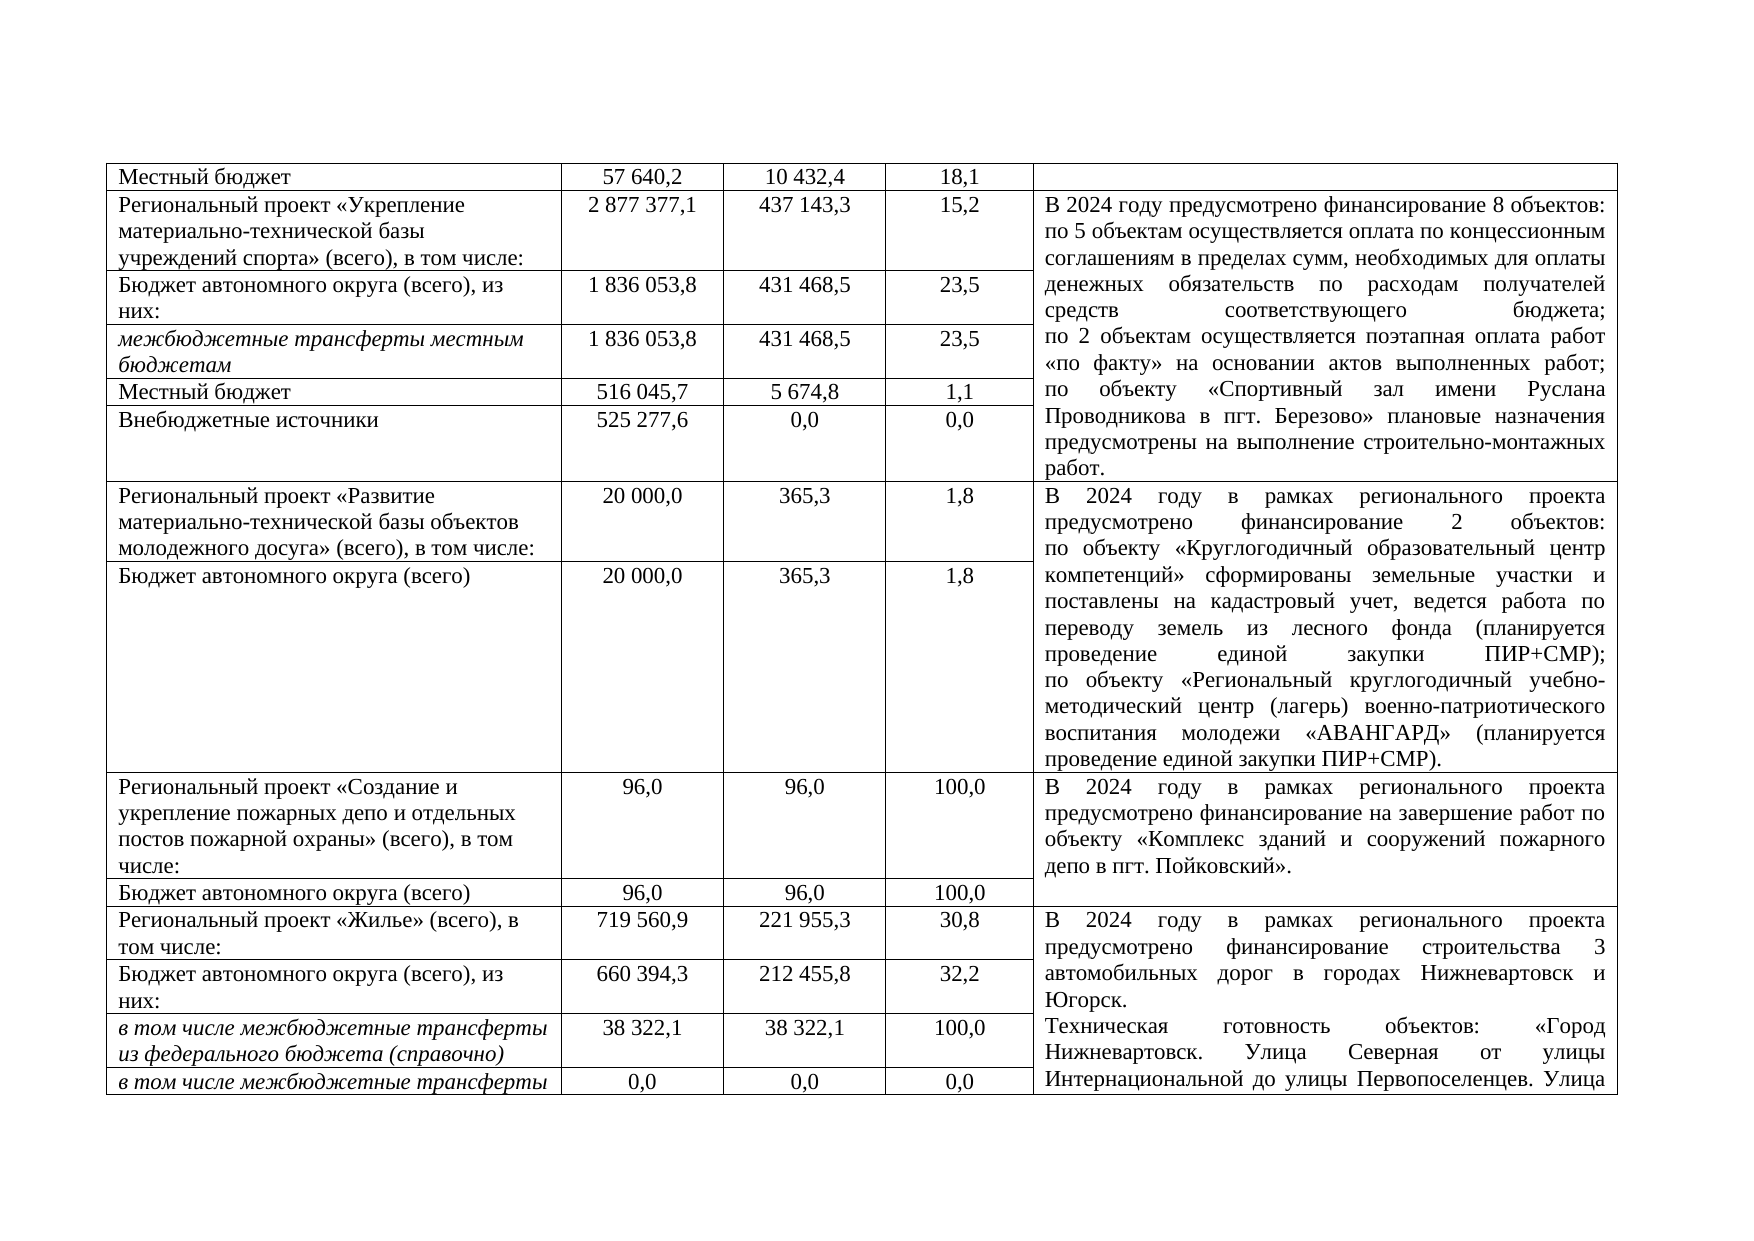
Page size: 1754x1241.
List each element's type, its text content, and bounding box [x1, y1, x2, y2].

table_cell Региональный проект «Жилье» (всего), в том числе: [107, 907, 561, 959]
table_cell 660 394,3 [562, 960, 723, 1013]
table_cell 1,8 [886, 482, 1033, 561]
table_cell в том числе межбюджетные трансферты из федерального бюджета (справочно) [107, 1014, 561, 1067]
table_cell 221 955,3 [724, 907, 885, 959]
table_cell 20 000,0 [562, 482, 723, 561]
table_cell 0,0 [562, 1068, 723, 1094]
table_cell 23,5 [886, 325, 1033, 377]
table_cell 96,0 [724, 879, 885, 906]
table_cell 15,2 [886, 191, 1033, 270]
table_cell В 2024 году в рамках регионального проекта предусмотрено финансирование строительства 3 автомобильных дорог в городах Нижневартовск и Югорск. Техническая готовность объектов: «Город Нижневартовск. Улица Северная от улицы Интернациональной до улицы Первопоселенцев. Улица Героев Самотлора от улицы №21 до улицы Северной» - 88%; «Улица Первопоселенцев от улицы Северной до улицы Нововартовской г. Нижневартовска» - 97%, «Улица Магистральная в городе Югорске» - 79%. Ввод объектов запланирован на декабрь 2024 года. [1034, 907, 1617, 1094]
table_cell 38 322,1 [724, 1014, 885, 1067]
table_cell Региональный проект «Создание и укрепление пожарных депо и отдельных постов пожарной охраны» (всего), в том числе: [107, 773, 561, 878]
table_cell 30,8 [886, 907, 1033, 959]
table_cell 96,0 [562, 773, 723, 878]
table_cell 365,3 [724, 482, 885, 561]
table_cell 100,0 [886, 1014, 1033, 1067]
table_cell Местный бюджет [107, 164, 561, 190]
table_cell 1 836 053,8 [562, 325, 723, 377]
table_cell межбюджетные трансферты местным бюджетам [107, 325, 561, 377]
table_cell Местный бюджет [107, 379, 561, 405]
table_cell Внебюджетные источники [107, 406, 561, 481]
table_cell 431 468,5 [724, 325, 885, 377]
table_cell В 2024 году в рамках регионального проекта предусмотрено финансирование на завершение работ по объекту «Комплекс зданий и сооружений пожарного депо в пгт. Пойковский». [1034, 773, 1617, 906]
table_cell 96,0 [724, 773, 885, 878]
table_cell 525 277,6 [562, 406, 723, 481]
table_cell 0,0 [724, 1068, 885, 1094]
table_cell 5 674,8 [724, 379, 885, 405]
table_cell 1,1 [886, 379, 1033, 405]
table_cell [107, 1068, 561, 1094]
table_cell Бюджет автономного округа (всего) [107, 879, 561, 906]
table_cell Региональный проект «Развитие материально-технической базы объектов молодежного досуга» (всего), в том числе: [107, 482, 561, 561]
table_cell В 2024 году предусмотрено финансирование 8 объектов: по 5 объектам осуществляется оплата по концессионным соглашениям в пределах сумм, необходимых для оплаты денежных обязательств по расходам получателей средств соответствующего бюджета; по 2 объектам осуществляется поэтапная оплата работ «по факту» на основании актов выполненных работ; по объекту «Спортивный зал имени Руслана Проводникова в пгт. Березово» плановые назначения предусмотрены на выполнение строительно-монтажных работ. [1034, 191, 1617, 481]
table_cell 365,3 [724, 562, 885, 772]
table_cell 0,0 [724, 406, 885, 481]
table_cell 23,5 [886, 271, 1033, 324]
table_cell Региональный проект «Укрепление материально-технической базы учреждений спорта» (всего), в том числе: [107, 191, 561, 270]
table_cell Бюджет автономного округа (всего), из них: [107, 271, 561, 324]
table_cell 32,2 [886, 960, 1033, 1013]
table_cell 437 143,3 [724, 191, 885, 270]
table_cell 0,0 [886, 406, 1033, 481]
table_cell 0,0 [886, 1068, 1033, 1094]
table_cell 431 468,5 [724, 271, 885, 324]
table_cell 57 640,2 [562, 164, 723, 190]
table_cell 10 432,4 [724, 164, 885, 190]
table_cell 2 877 377,1 [562, 191, 723, 270]
table_cell 719 560,9 [562, 907, 723, 959]
table_cell 18,1 [886, 164, 1033, 190]
table_cell 1,8 [886, 562, 1033, 772]
table_cell 100,0 [886, 773, 1033, 878]
table_cell В 2024 году в рамках регионального проекта предусмотрено финансирование 2 объектов: по объекту «Круглогодичный образовательный центр компетенций» сформированы земельные участки и поставлены на кадастровый учет, ведется работа по переводу земель из лесного фонда (планируется проведение единой закупки ПИР+СМР); по объекту «Региональный круглогодичный учебно-методический центр (лагерь) военно-патриотического воспитания молодежи «АВАНГАРД» (планируется проведение единой закупки ПИР+СМР). [1034, 482, 1617, 772]
table_cell 1 836 053,8 [562, 271, 723, 324]
table_cell Бюджет автономного округа (всего) [107, 562, 561, 772]
table_cell 38 322,1 [562, 1014, 723, 1067]
table_cell Бюджет автономного округа (всего), из них: [107, 960, 561, 1013]
table_cell 516 045,7 [562, 379, 723, 405]
table_cell 100,0 [886, 879, 1033, 906]
table_cell 20 000,0 [562, 562, 723, 772]
table_cell 96,0 [562, 879, 723, 906]
table_cell 212 455,8 [724, 960, 885, 1013]
